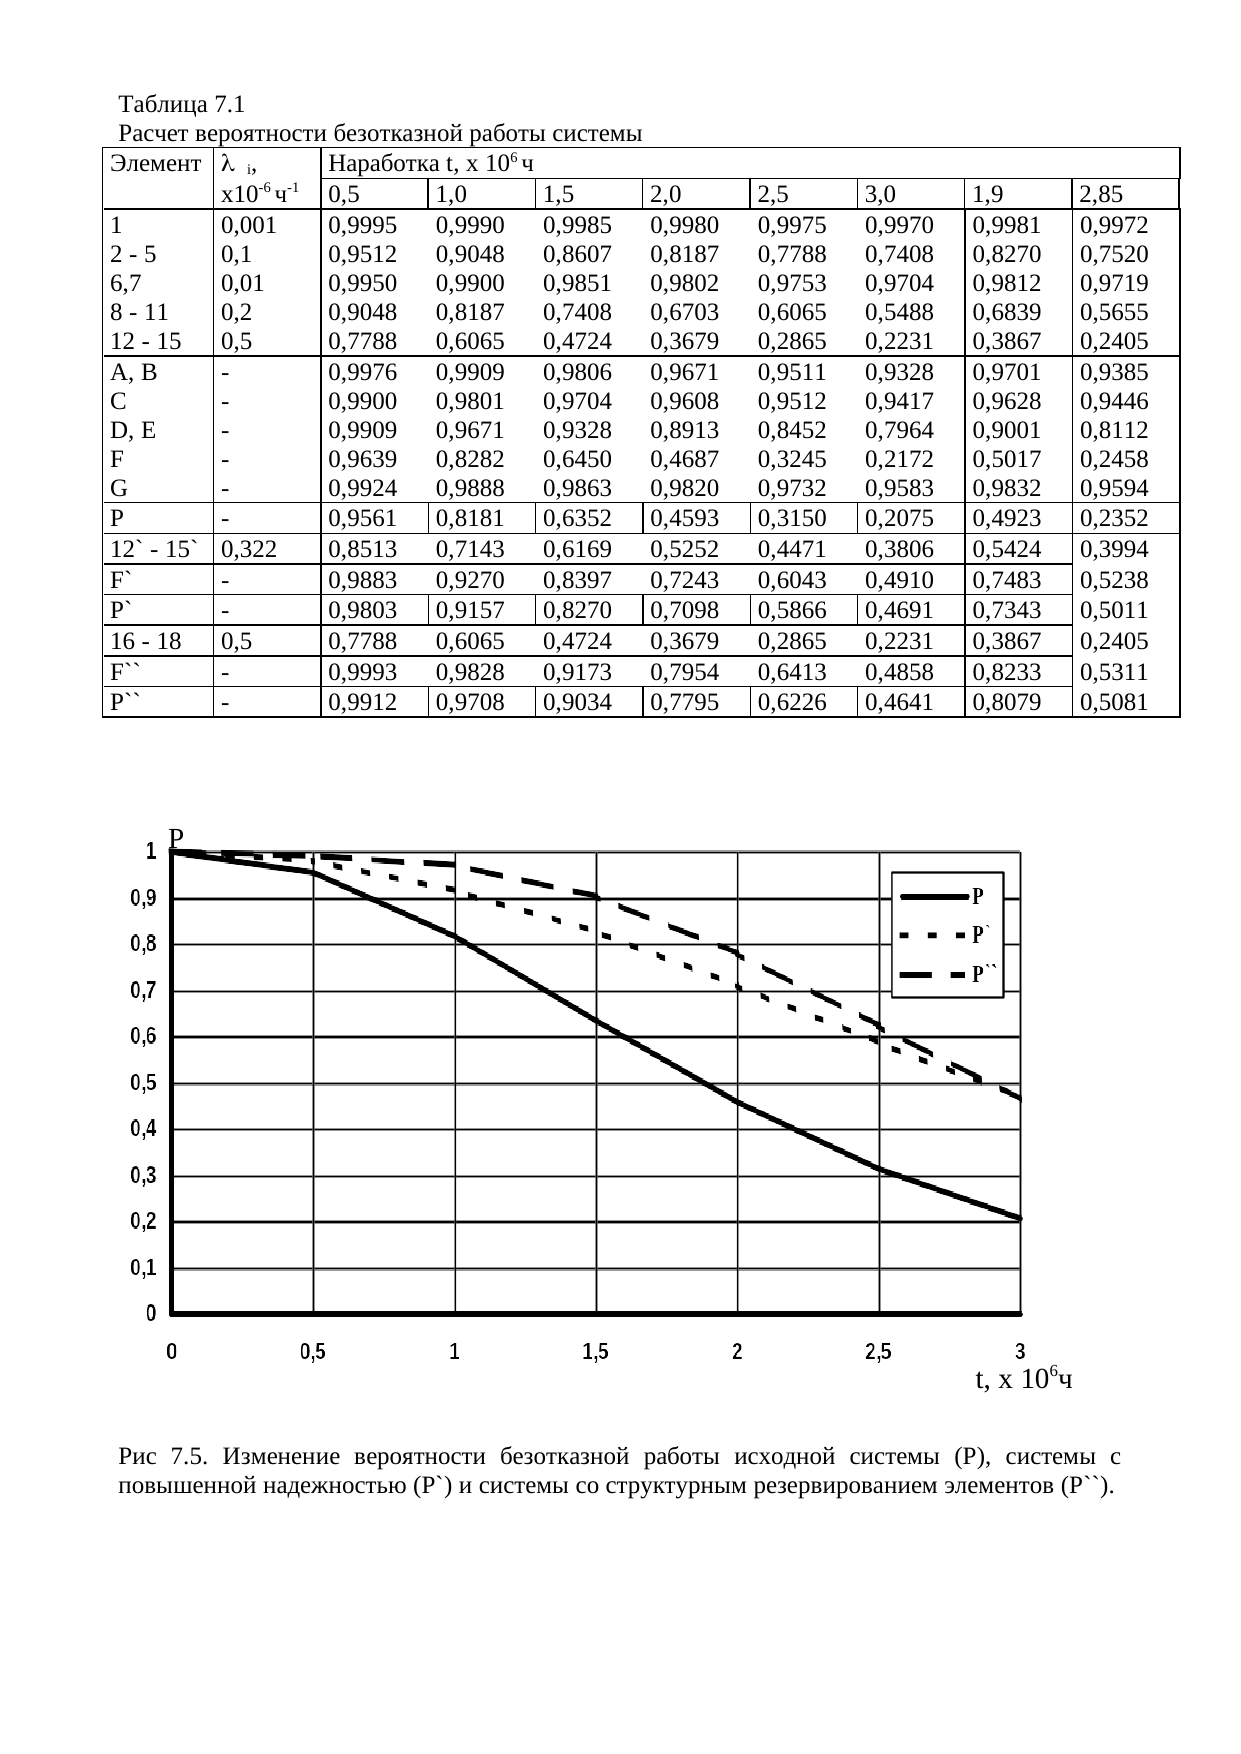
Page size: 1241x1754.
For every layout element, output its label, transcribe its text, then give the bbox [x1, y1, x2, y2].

table_cell 0,9863 [536, 473, 643, 502]
table_cell F [103, 444, 213, 473]
table_cell 1,9 [965, 179, 1071, 208]
table_cell 0,7483 [966, 565, 1072, 594]
table_cell - [214, 415, 320, 444]
table_cell 0,6065 [750, 297, 858, 326]
table_cell 0,5 [214, 626, 320, 655]
table_cell 0,9970 [858, 210, 964, 239]
table_cell - [214, 657, 320, 686]
table_cell 0,9912 [322, 687, 428, 716]
table_cell 3,0 [858, 179, 964, 208]
table_cell - [214, 357, 320, 386]
table_cell 0,9385 [1073, 357, 1179, 386]
table_cell 0,4724 [536, 626, 643, 655]
table_cell 0,5238 [1073, 563, 1179, 594]
table_cell 0,9034 [536, 687, 642, 716]
table_cell 0,9820 [643, 473, 750, 502]
table_cell 2,5 [751, 179, 857, 208]
table_cell 1,0 [429, 179, 535, 208]
table_cell 0,6450 [536, 444, 643, 473]
table_cell 0,8187 [428, 297, 536, 326]
table_header i, [214, 148, 320, 177]
table_cell P`` [103, 687, 213, 716]
table_cell 12 - 15 [103, 326, 213, 355]
table_cell G [103, 473, 213, 502]
table_cell 0,6065 [428, 326, 536, 355]
table_cell 0,9708 [429, 687, 535, 716]
table_cell 0,7964 [858, 415, 964, 444]
table_cell 0,9993 [322, 657, 428, 686]
table_cell 0,9511 [750, 357, 858, 386]
table_cell 0,1 [214, 239, 320, 268]
table_cell 0,8513 [322, 534, 428, 563]
table_cell 0,6413 [750, 657, 858, 686]
table_cell 0,5311 [1073, 655, 1179, 686]
table_cell 0,2231 [858, 626, 964, 655]
table_cell 0,6703 [643, 297, 750, 326]
table_cell 0,2 [214, 297, 320, 326]
table_cell - [214, 687, 320, 716]
table_cell 0,5 [322, 179, 427, 208]
table_cell - [214, 386, 320, 414]
table_cell 0,4910 [858, 565, 964, 594]
table_cell 0,8270 [536, 595, 642, 624]
table_cell 0,9981 [966, 210, 1072, 239]
table_header Наработка t, x 106 ч [322, 148, 1179, 177]
table_cell F`` [103, 656, 213, 686]
table_cell 0,7098 [644, 595, 750, 624]
table_cell - [214, 595, 320, 624]
table_cell 0,2405 [1073, 624, 1179, 655]
table_cell - [214, 503, 320, 532]
table_cell 0,2075 [858, 503, 964, 532]
table_cell 0,5081 [1073, 686, 1179, 716]
table_cell 0,6169 [536, 534, 643, 563]
table_cell 0,3867 [966, 326, 1072, 355]
table_cell 0,6226 [751, 687, 857, 716]
table_cell 0,9048 [428, 239, 536, 268]
table_cell 0,4687 [643, 444, 750, 473]
table_cell 0,7954 [643, 657, 750, 686]
table_cell 0,9909 [322, 415, 428, 444]
text Рис 7.5. Изменение вероятности безотказной работы исходной системы (Р), системы с повышенной надежностью (Р`) и системы со структурным резервированием элементов (Р``). [118, 1441, 1122, 1499]
table_cell D, E [103, 415, 213, 444]
table_cell 0,9753 [750, 268, 858, 297]
table_cell 0,7788 [322, 626, 428, 655]
table_cell 0,5424 [966, 534, 1072, 563]
table_cell 16 - 18 [103, 625, 213, 655]
table_cell 0,3150 [751, 503, 857, 532]
table_cell 0,2231 [858, 326, 964, 355]
table_cell 0,5 [214, 326, 320, 355]
table_cell 0,9671 [428, 415, 536, 444]
table_cell 0,9976 [322, 357, 428, 386]
table_cell 0,9704 [858, 268, 964, 297]
table_cell 0,9594 [1073, 473, 1179, 502]
table_cell 0,7343 [966, 595, 1072, 624]
table_cell 0,9001 [966, 415, 1072, 444]
table_cell 0,9270 [428, 565, 536, 594]
table_cell 0,9972 [1073, 210, 1179, 239]
table_cell 0,9888 [428, 473, 536, 502]
table_cell 0,8282 [428, 444, 536, 473]
table_cell 0,9328 [536, 415, 643, 444]
text Расчет вероятности безотказной работы системы [118, 118, 1122, 147]
table_cell 0,5252 [643, 534, 750, 563]
table_cell P [103, 503, 213, 532]
table_cell 0,9719 [1073, 268, 1179, 297]
table_cell 0,2865 [750, 326, 858, 355]
table_cell 0,9446 [1073, 386, 1179, 414]
table_cell 0,9701 [966, 357, 1072, 386]
table_cell 0,9990 [428, 210, 536, 239]
table_cell 0,9806 [536, 357, 643, 386]
table_cell 0,9909 [428, 357, 536, 386]
table_cell 0,2458 [1073, 444, 1179, 473]
table_cell 0,9512 [750, 386, 858, 414]
table_cell 0,4923 [966, 503, 1072, 532]
table_cell 0,01 [214, 268, 320, 297]
table_cell 2 - 5 [103, 239, 213, 268]
table_cell 0,6065 [428, 626, 536, 655]
table_cell 0,3867 [966, 626, 1072, 655]
table_cell 0,9561 [322, 503, 428, 532]
table_cell 0,8112 [1073, 415, 1179, 444]
table_header Элемент [103, 148, 213, 177]
table_cell 0,6043 [750, 565, 858, 594]
table_cell 0,9900 [428, 268, 536, 297]
table_cell 0,9828 [428, 657, 536, 686]
table_cell 0,4858 [858, 657, 964, 686]
table_cell 0,6839 [966, 297, 1072, 326]
table_cell 0,5017 [966, 444, 1072, 473]
table_cell 0,7243 [643, 565, 750, 594]
table_cell 0,3679 [643, 326, 750, 355]
table_cell - [214, 444, 320, 473]
table_cell 0,9704 [536, 386, 643, 414]
table_cell 0,322 [214, 534, 320, 563]
table_cell F` [103, 564, 213, 594]
table_cell A, B [103, 356, 213, 386]
table_cell 0,3245 [750, 444, 858, 473]
table_cell 0,8607 [536, 239, 643, 268]
table_cell 0,9173 [536, 657, 643, 686]
table_cell 0,9417 [858, 386, 964, 414]
table_cell 0,9851 [536, 268, 643, 297]
table_cell 0,2352 [1073, 503, 1179, 532]
table_cell 0,6352 [536, 503, 642, 532]
table_cell 0,2405 [1073, 326, 1179, 355]
table_cell 0,7520 [1073, 239, 1179, 268]
table_cell 0,9980 [643, 210, 750, 239]
table_cell 0,8181 [429, 503, 535, 532]
table_cell 0,9812 [966, 268, 1072, 297]
table_cell 0,9608 [643, 386, 750, 414]
table_cell 0,9803 [322, 595, 428, 624]
table_cell 0,4641 [858, 687, 964, 716]
table_cell 2,0 [643, 179, 749, 208]
table_cell 0,7788 [322, 326, 428, 355]
table_cell P` [103, 595, 213, 624]
table_cell 0,8913 [643, 415, 750, 444]
table_cell 0,7795 [644, 687, 750, 716]
table_cell 0,8397 [536, 565, 643, 594]
table_cell 0,5866 [751, 595, 857, 624]
table_cell 6,7 [103, 268, 213, 297]
table_cell - [214, 473, 320, 502]
table_cell 0,3994 [1073, 534, 1179, 563]
table_cell 0,9950 [322, 268, 428, 297]
table_cell 0,9048 [322, 297, 428, 326]
table_cell 0,9628 [966, 386, 1072, 414]
table_cell 8 - 11 [103, 297, 213, 326]
table_cell 0,8187 [643, 239, 750, 268]
table_cell 0,8270 [966, 239, 1072, 268]
table_cell 0,7788 [750, 239, 858, 268]
table_cell 0,9801 [428, 386, 536, 414]
table_cell 0,9832 [966, 473, 1072, 502]
table_cell 0,8233 [966, 657, 1072, 686]
table_cell 0,3806 [858, 534, 964, 563]
table_cell 2,85 [1073, 179, 1178, 208]
table_cell 0,9802 [643, 268, 750, 297]
table_cell 0,9512 [322, 239, 428, 268]
table_cell 0,5655 [1073, 297, 1179, 326]
table_cell x10-6 ч-1 [214, 178, 320, 208]
table_cell 0,8452 [750, 415, 858, 444]
table_cell 0,9157 [429, 595, 535, 624]
table_cell 0,4471 [750, 534, 858, 563]
table_cell 0,9732 [750, 473, 858, 502]
table_cell 0,7408 [536, 297, 643, 326]
table_cell 0,001 [214, 210, 320, 239]
table_cell 0,9583 [858, 473, 964, 502]
table_cell 0,4691 [858, 595, 964, 624]
table_cell 0,9995 [322, 210, 428, 239]
table_cell 1,5 [536, 179, 642, 208]
table_cell 0,8079 [966, 687, 1072, 716]
table_cell 0,9639 [322, 444, 428, 473]
table_cell 1 [103, 209, 213, 239]
table_cell C [103, 386, 213, 414]
table_cell 0,9924 [322, 473, 428, 502]
table_cell 0,7408 [858, 239, 964, 268]
table_cell 0,2172 [858, 444, 964, 473]
table_cell - [214, 565, 320, 594]
table_cell 0,2865 [750, 626, 858, 655]
table_cell 12` - 15` [103, 534, 213, 563]
table_cell 0,4724 [536, 326, 643, 355]
text Таблица 7.1 [118, 89, 1122, 118]
table_cell 0,7143 [428, 534, 536, 563]
table_cell 0,9671 [643, 357, 750, 386]
table_cell 0,3679 [643, 626, 750, 655]
table_cell 0,9985 [536, 210, 643, 239]
table_cell 0,5488 [858, 297, 964, 326]
table_cell 0,9975 [750, 210, 858, 239]
table_cell 0,5011 [1073, 594, 1179, 624]
table_cell 0,4593 [644, 503, 750, 532]
table_cell 0,9328 [858, 357, 964, 386]
table_cell [103, 178, 213, 208]
table_cell 0,9900 [322, 386, 428, 414]
table_cell 0,9883 [322, 565, 428, 594]
